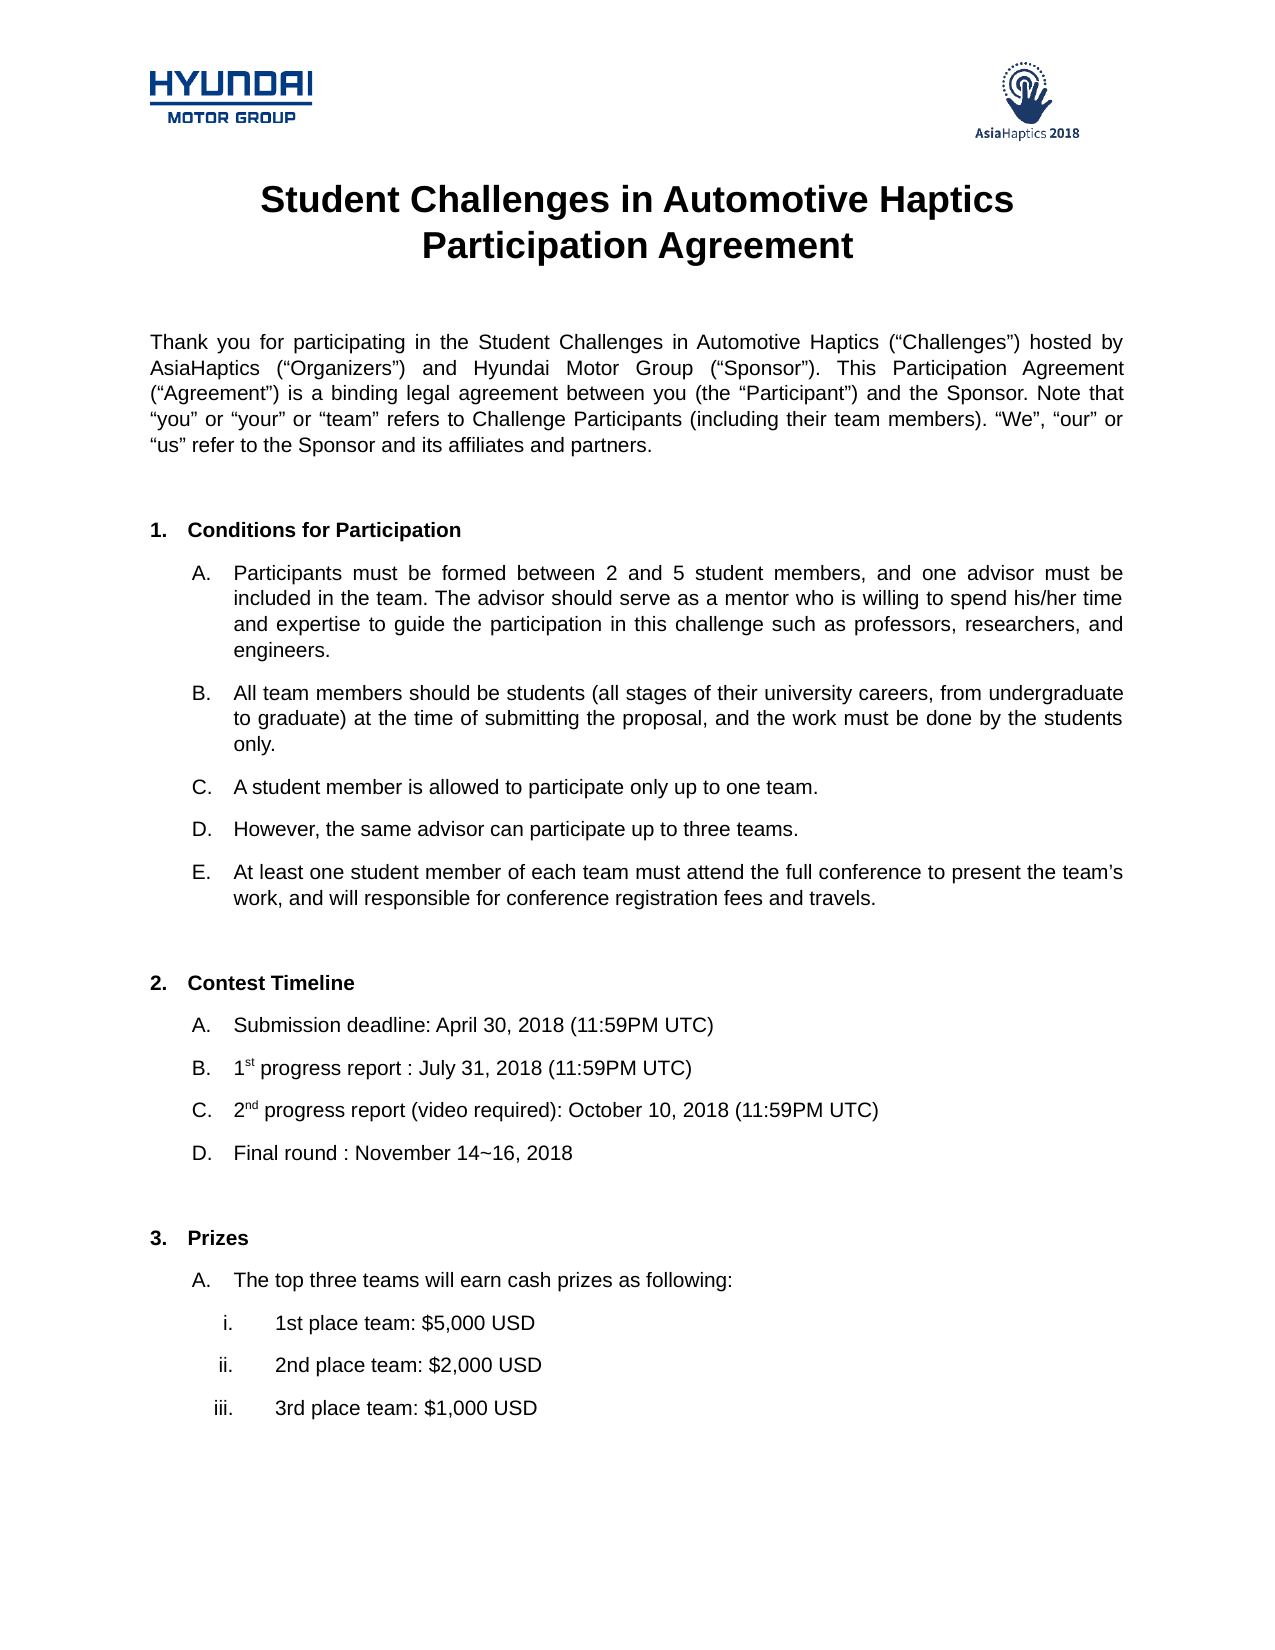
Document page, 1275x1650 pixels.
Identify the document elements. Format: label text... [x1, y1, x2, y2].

list 1st progress report : July 31, 2018 (11:59PM UTC) [192, 1055, 1125, 1079]
list However, the same advisor can participate up to three teams. [192, 817, 1125, 841]
list Prizes [150, 1225, 1125, 1249]
text Student Challenges in Automotive Haptics Participation Agreement [150, 177, 1125, 267]
list At least one student member of each team must attend the full conference to present the team’s work, and will responsible for conference registration fees and travels. [192, 859, 1125, 909]
list 2nd progress report (video required): October 10, 2018 (11:59PM UTC) [192, 1098, 1125, 1122]
text Thank you for participating in the Student Challenges in Automotive Haptics (“Challenges”) hosted by AsiaHaptics (“Organizers”) and Hyundai Motor Group (“Sponsor”). This Participation Agreement (“Agreement”) is a binding legal agreement between you (the “Participant”) and the Sponsor. Note that “you” or “your” or “team” refers to Challenge Participants (including their team members). “We”, “our” or “us” refer to the Sponsor and its affiliates and partners. [150, 329, 1125, 457]
list 1st place team: $5,000 USD [233, 1310, 1125, 1334]
picture [937, 37, 1117, 164]
list 2nd place team: $2,000 USD [233, 1353, 1125, 1377]
list All team members should be students (all stages of their university careers, from undergraduate to graduate) at the time of submitting the proposal, and the work must be done by the students only. [192, 680, 1125, 756]
list A student member is allowed to participate only up to one team. [192, 774, 1125, 798]
list Participants must be formed between 2 and 5 student members, and one advisor must be included in the team. The advisor should serve as a mentor who is willing to spend his/her time and expertise to guide the participation in this challenge such as professors, researchers, and engineers. [192, 560, 1125, 662]
list Final round : November 14~16, 2018 [192, 1140, 1125, 1164]
picture [150, 71, 313, 123]
list Conditions for Participation [150, 518, 1125, 542]
list The top three teams will earn cash prizes as following: [192, 1268, 1125, 1292]
list Submission deadline: April 30, 2018 (11:59PM UTC) [192, 1013, 1125, 1037]
list Contest Timeline [150, 970, 1125, 994]
list 3rd place team: $1,000 USD [233, 1395, 1125, 1419]
